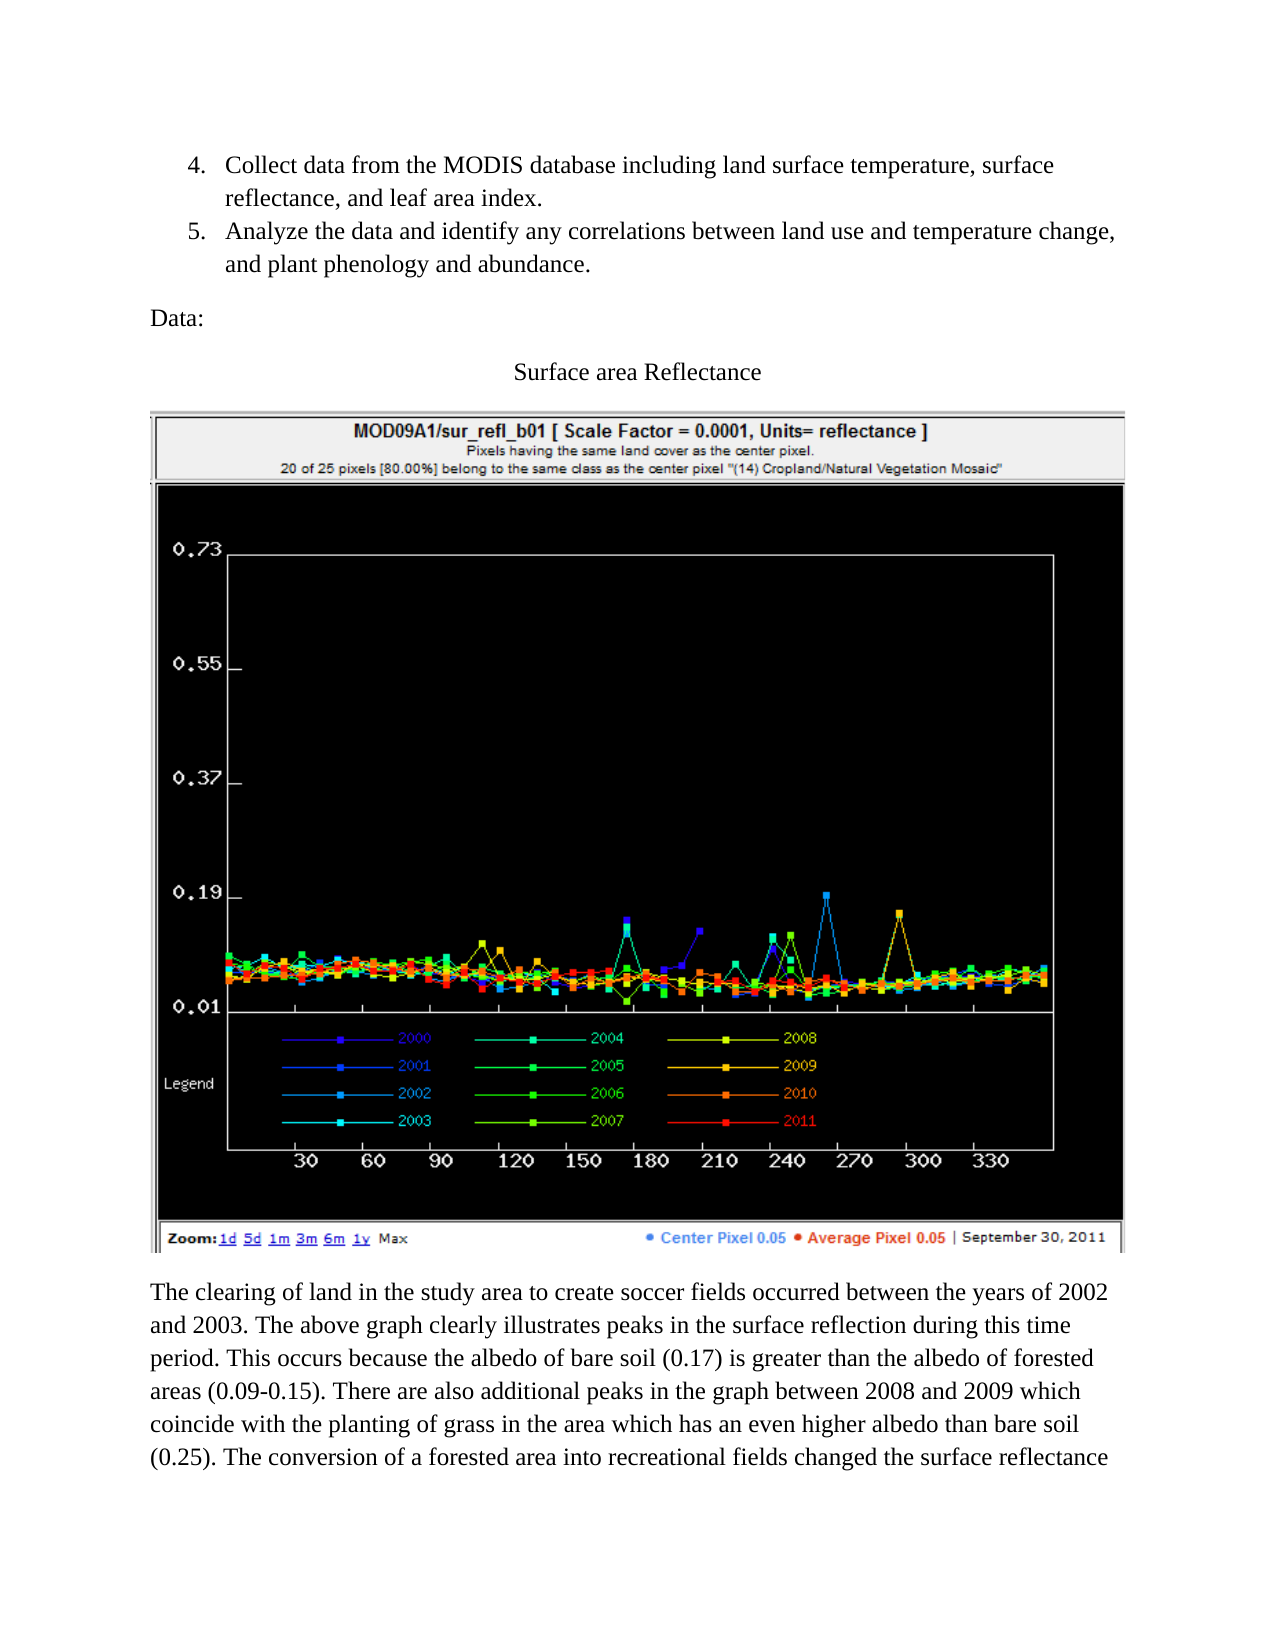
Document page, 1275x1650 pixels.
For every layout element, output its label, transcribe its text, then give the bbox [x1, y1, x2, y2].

text Data: [150, 303, 1125, 332]
list Collect data from the MODIS database including land surface temperature, surface reflectance, and leaf area index. [187, 150, 1125, 212]
picture [150, 410, 1125, 1253]
text Surface area Reflectance [150, 357, 1125, 386]
list Analyze the data and identify any correlations between land use and temperature change, and plant phenology and abundance. [187, 216, 1125, 278]
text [150, 1277, 1125, 1471]
